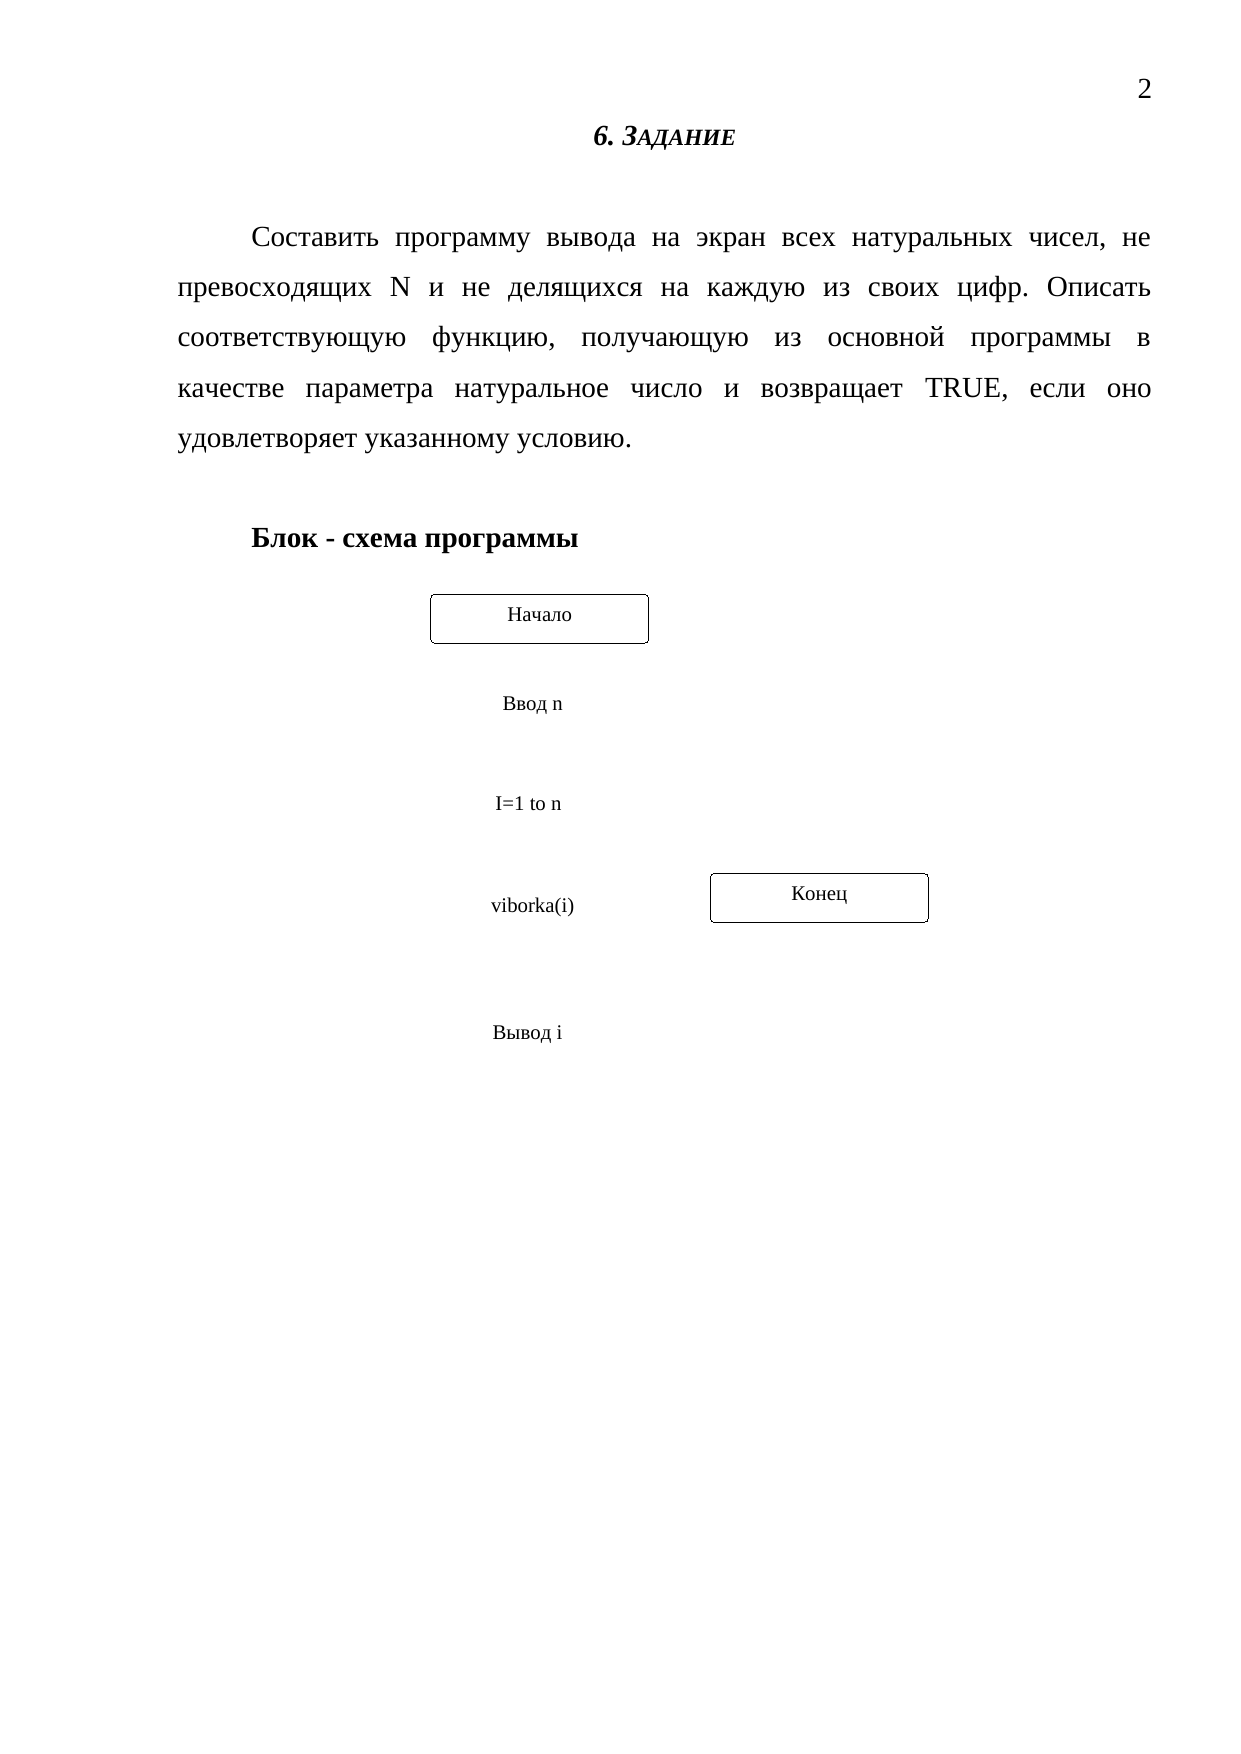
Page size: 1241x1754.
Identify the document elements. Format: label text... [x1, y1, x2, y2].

subtitle 6. Задание [177, 118, 1152, 152]
text Блок - схема программы [177, 521, 1152, 554]
text Составить программу вывода на экран всех натуральных чисел, не превосходящих N и не делящихся на каждую из своих цифр. Описать соответствующую функцию, получающую из основной программы в качестве параметра натуральное число и возвращает TRUE, если оно удовлетворяет указанному условию. [177, 219, 1152, 453]
